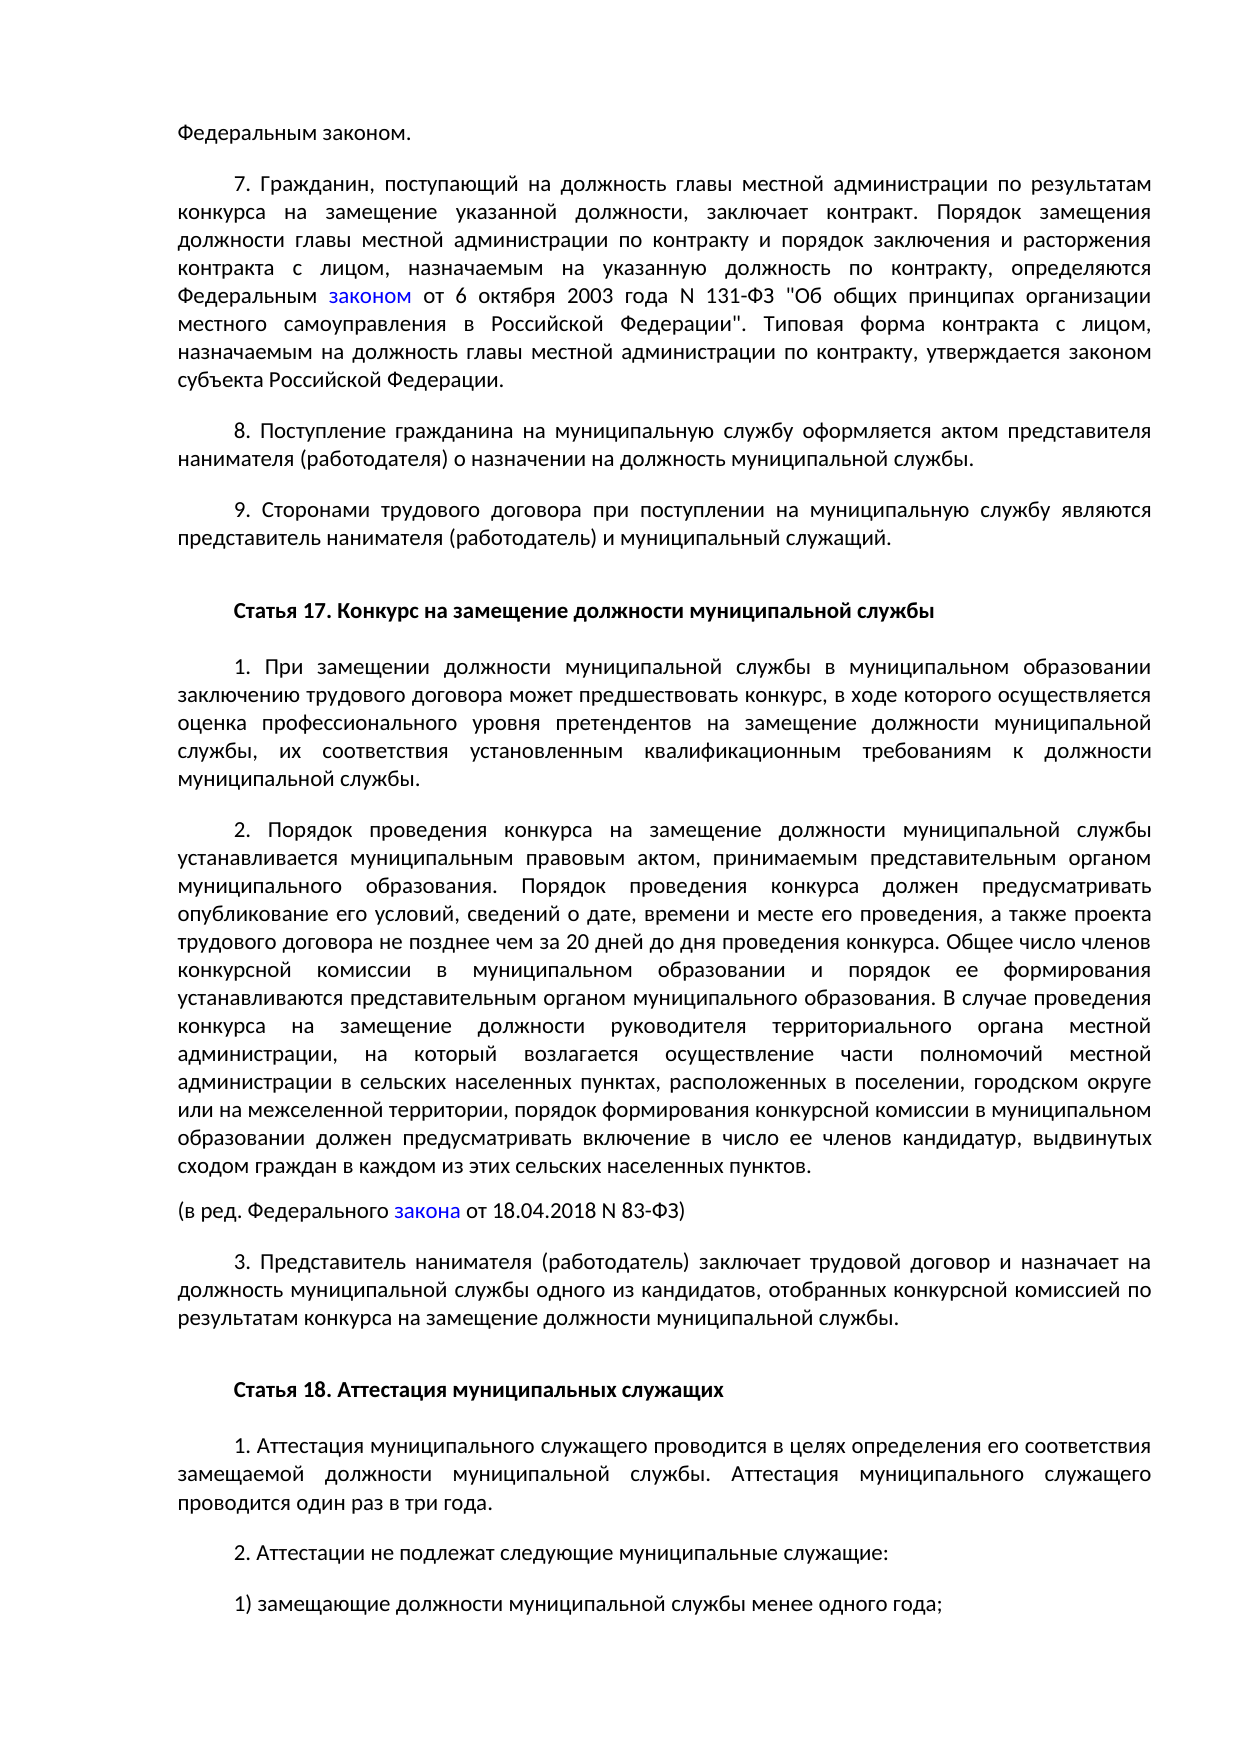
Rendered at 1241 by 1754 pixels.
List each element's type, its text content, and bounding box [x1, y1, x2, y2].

text 1. При замещении должности муниципальной службы в муниципальном образовании заключению трудового договора может предшествовать конкурс, в ходе которого осуществляется оценка профессионального уровня претендентов на замещение должности муниципальной службы, их соответствия установленным квалификационным требованиям к должности муниципальной службы. [177, 652, 1152, 792]
text 7. Гражданин, поступающий на должность главы местной администрации по результатам конкурса на замещение указанной должности, заключает контракт. Порядок замещения должности главы местной администрации по контракту и порядок заключения и расторжения контракта с лицом, назначаемым на указанную должность по контракту, определяются Федеральным законом от 6 октября 2003 года N 131-ФЗ "Об общих принципах организации местного самоуправления в Российской Федерации". Типовая форма контракта с лицом, назначаемым на должность главы местной администрации по контракту, утверждается законом субъекта Российской Федерации. [177, 169, 1152, 393]
title Статья 18. Аттестация муниципальных служащих [177, 1376, 1152, 1403]
text 2. Аттестации не подлежат следующие муниципальные служащие: [177, 1538, 1152, 1567]
text (в ред. Федерального закона от 18.04.2018 N 83-ФЗ) [177, 1196, 1152, 1224]
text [177, 118, 1152, 146]
text 9. Сторонами трудового договора при поступлении на муниципальную службу являются представитель нанимателя (работодатель) и муниципальный служащий. [177, 495, 1152, 551]
text 2. Порядок проведения конкурса на замещение должности муниципальной службы устанавливается муниципальным правовым актом, принимаемым представительным органом муниципального образования. Порядок проведения конкурса должен предусматривать опубликование его условий, сведений о дате, времени и месте его проведения, а также проекта трудового договора не позднее чем за 20 дней до дня проведения конкурса. Общее число членов конкурсной комиссии в муниципальном образовании и порядок ее формирования устанавливаются представительным органом муниципального образования. В случае проведения конкурса на замещение должности руководителя территориального органа местной администрации, на который возлагается осуществление части полномочий местной администрации в сельских населенных пунктах, расположенных в поселении, городском округе или на межселенной территории, порядок формирования конкурсной комиссии в муниципальном образовании должен предусматривать включение в число ее членов кандидатур, выдвинутых сходом граждан в каждом из этих сельских населенных пунктов. [177, 815, 1152, 1179]
text 1. Аттестация муниципального служащего проводится в целях определения его соответствия замещаемой должности муниципальной службы. Аттестация муниципального служащего проводится один раз в три года. [177, 1432, 1152, 1516]
text 3. Представитель нанимателя (работодатель) заключает трудовой договор и назначает на должность муниципальной службы одного из кандидатов, отобранных конкурсной комиссией по результатам конкурса на замещение должности муниципальной службы. [177, 1247, 1152, 1331]
title Статья 17. Конкурс на замещение должности муниципальной службы [177, 596, 1152, 624]
text 1) замещающие должности муниципальной службы менее одного года; [177, 1589, 1152, 1617]
text 8. Поступление гражданина на муниципальную службу оформляется актом представителя нанимателя (работодателя) о назначении на должность муниципальной службы. [177, 416, 1152, 472]
